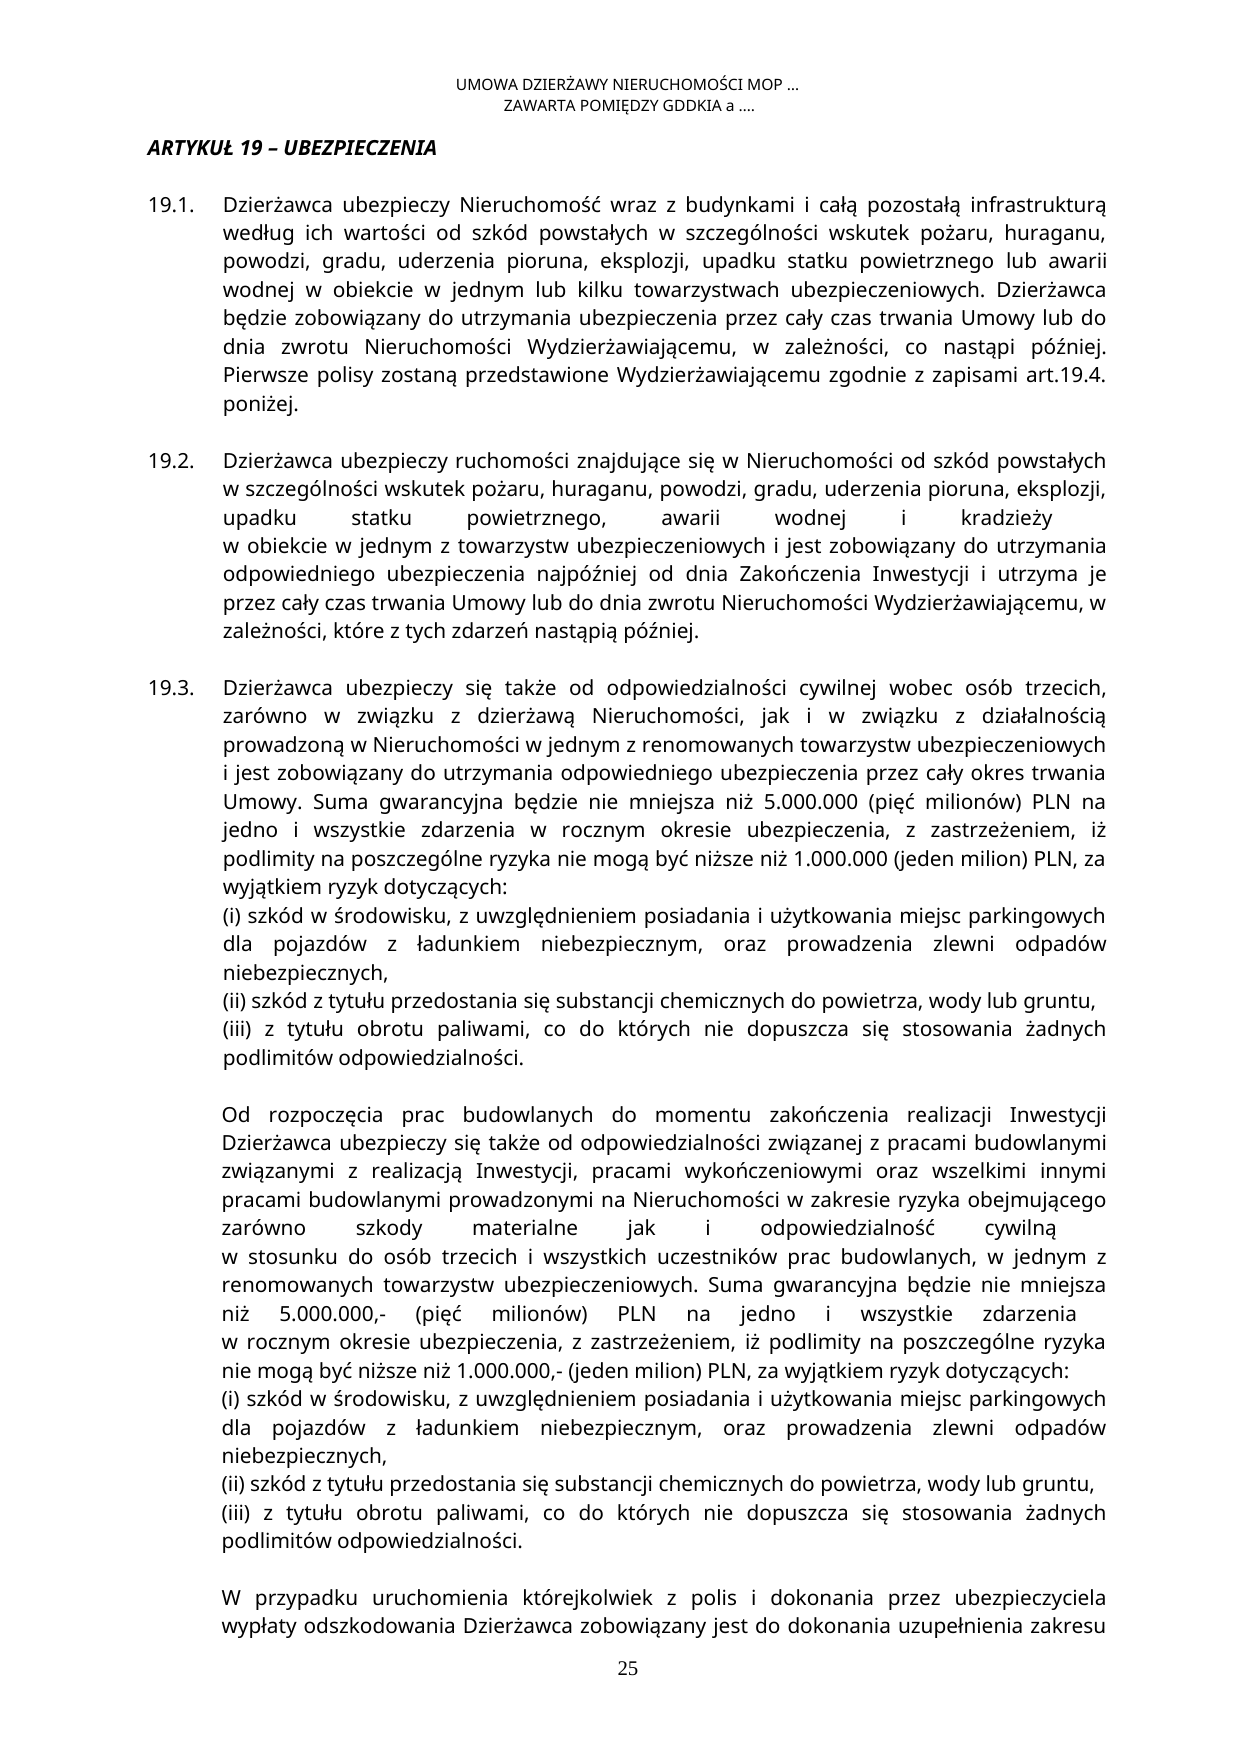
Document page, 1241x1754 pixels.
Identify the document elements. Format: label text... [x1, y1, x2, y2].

text Od rozpoczęcia prac budowlanych do momentu zakończenia realizacji Inwestycji Dzierżawca ubezpieczy się także od odpowiedzialności związanej z pracami budowlanymi związanymi z realizacją Inwestycji, pracami wykończeniowymi oraz wszelkimi innymi pracami budowlanymi prowadzonymi na Nieruchomości w zakresie ryzyka obejmującego zarówno szkody materialne jak i odpowiedzialność cywilną w stosunku do osób trzecich i wszystkich uczestników prac budowlanych, w jednym z renomowanych towarzystw ubezpieczeniowych. Suma gwarancyjna będzie nie mniejsza niż 5.000.000,- (pięć milionów) PLN na jedno i wszystkie zdarzenia w rocznym okresie ubezpieczenia, z zastrzeżeniem, iż podlimity na poszczególne ryzyka nie mogą być niższe niż 1.000.000,- (jeden milion) PLN, za wyjątkiem ryzyk dotyczących: (i) szkód w środowisku, z uwzględnieniem posiadania i użytkowania miejsc parkingowych dla pojazdów z ładunkiem niebezpiecznym, oraz prowadzenia zlewni odpadów niebezpiecznych, (ii) szkód z tytułu przedostania się substancji chemicznych do powietrza, wody lub gruntu, (iii) z tytułu obrotu paliwami, co do których nie dopuszcza się stosowania żadnych podlimitów odpowiedzialności. [221, 1100, 1107, 1555]
list Dzierżawca ubezpieczy Nieruchomość wraz z budynkami i całą pozostałą infrastrukturą według ich wartości od szkód powstałych w szczególności wskutek pożaru, huraganu, powodzi, gradu, uderzenia pioruna, eksplozji, upadku statku powietrznego lub awarii wodnej w obiekcie w jednym lub kilku towarzystwach ubezpieczeniowych. Dzierżawca będzie zobowiązany do utrzymania ubezpieczenia przez cały czas trwania Umowy lub do dnia zwrotu Nieruchomości Wydzierżawiającemu, w zależności, co nastąpi później. Pierwsze polisy zostaną przedstawione Wydzierżawiającemu zgodnie z zapisami art.19.4. poniżej. [148, 190, 1107, 417]
subtitle ARTYKUŁ 19 – UBEZPIECZENIA [148, 133, 1107, 161]
list Dzierżawca ubezpieczy ruchomości znajdujące się w Nieruchomości od szkód powstałych w szczególności wskutek pożaru, huraganu, powodzi, gradu, uderzenia pioruna, eksplozji, upadku statku powietrznego, awarii wodnej i kradzieży w obiekcie w jednym z towarzystw ubezpieczeniowych i jest zobowiązany do utrzymania odpowiedniego ubezpieczenia najpóźniej od dnia Zakończenia Inwestycji i utrzyma je przez cały czas trwania Umowy lub do dnia zwrotu Nieruchomości Wydzierżawiającemu, w zależności, które z tych zdarzeń nastąpią później. [148, 446, 1107, 645]
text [221, 1583, 1107, 1640]
list Dzierżawca ubezpieczy się także od odpowiedzialności cywilnej wobec osób trzecich, zarówno w związku z dzierżawą Nieruchomości, jak i w związku z działalnością prowadzoną w Nieruchomości w jednym z renomowanych towarzystw ubezpieczeniowych i jest zobowiązany do utrzymania odpowiedniego ubezpieczenia przez cały okres trwania Umowy. Suma gwarancyjna będzie nie mniejsza niż 5.000.000 (pięć milionów) PLN na jedno i wszystkie zdarzenia w rocznym okresie ubezpieczenia, z zastrzeżeniem, iż podlimity na poszczególne ryzyka nie mogą być niższe niż 1.000.000 (jeden milion) PLN, za wyjątkiem ryzyk dotyczących: (i) szkód w środowisku, z uwzględnieniem posiadania i użytkowania miejsc parkingowych dla pojazdów z ładunkiem niebezpiecznym, oraz prowadzenia zlewni odpadów niebezpiecznych, (ii) szkód z tytułu przedostania się substancji chemicznych do powietrza, wody lub gruntu, (iii) z tytułu obrotu paliwami, co do których nie dopuszcza się stosowania żadnych podlimitów odpowiedzialności. [148, 673, 1107, 1071]
